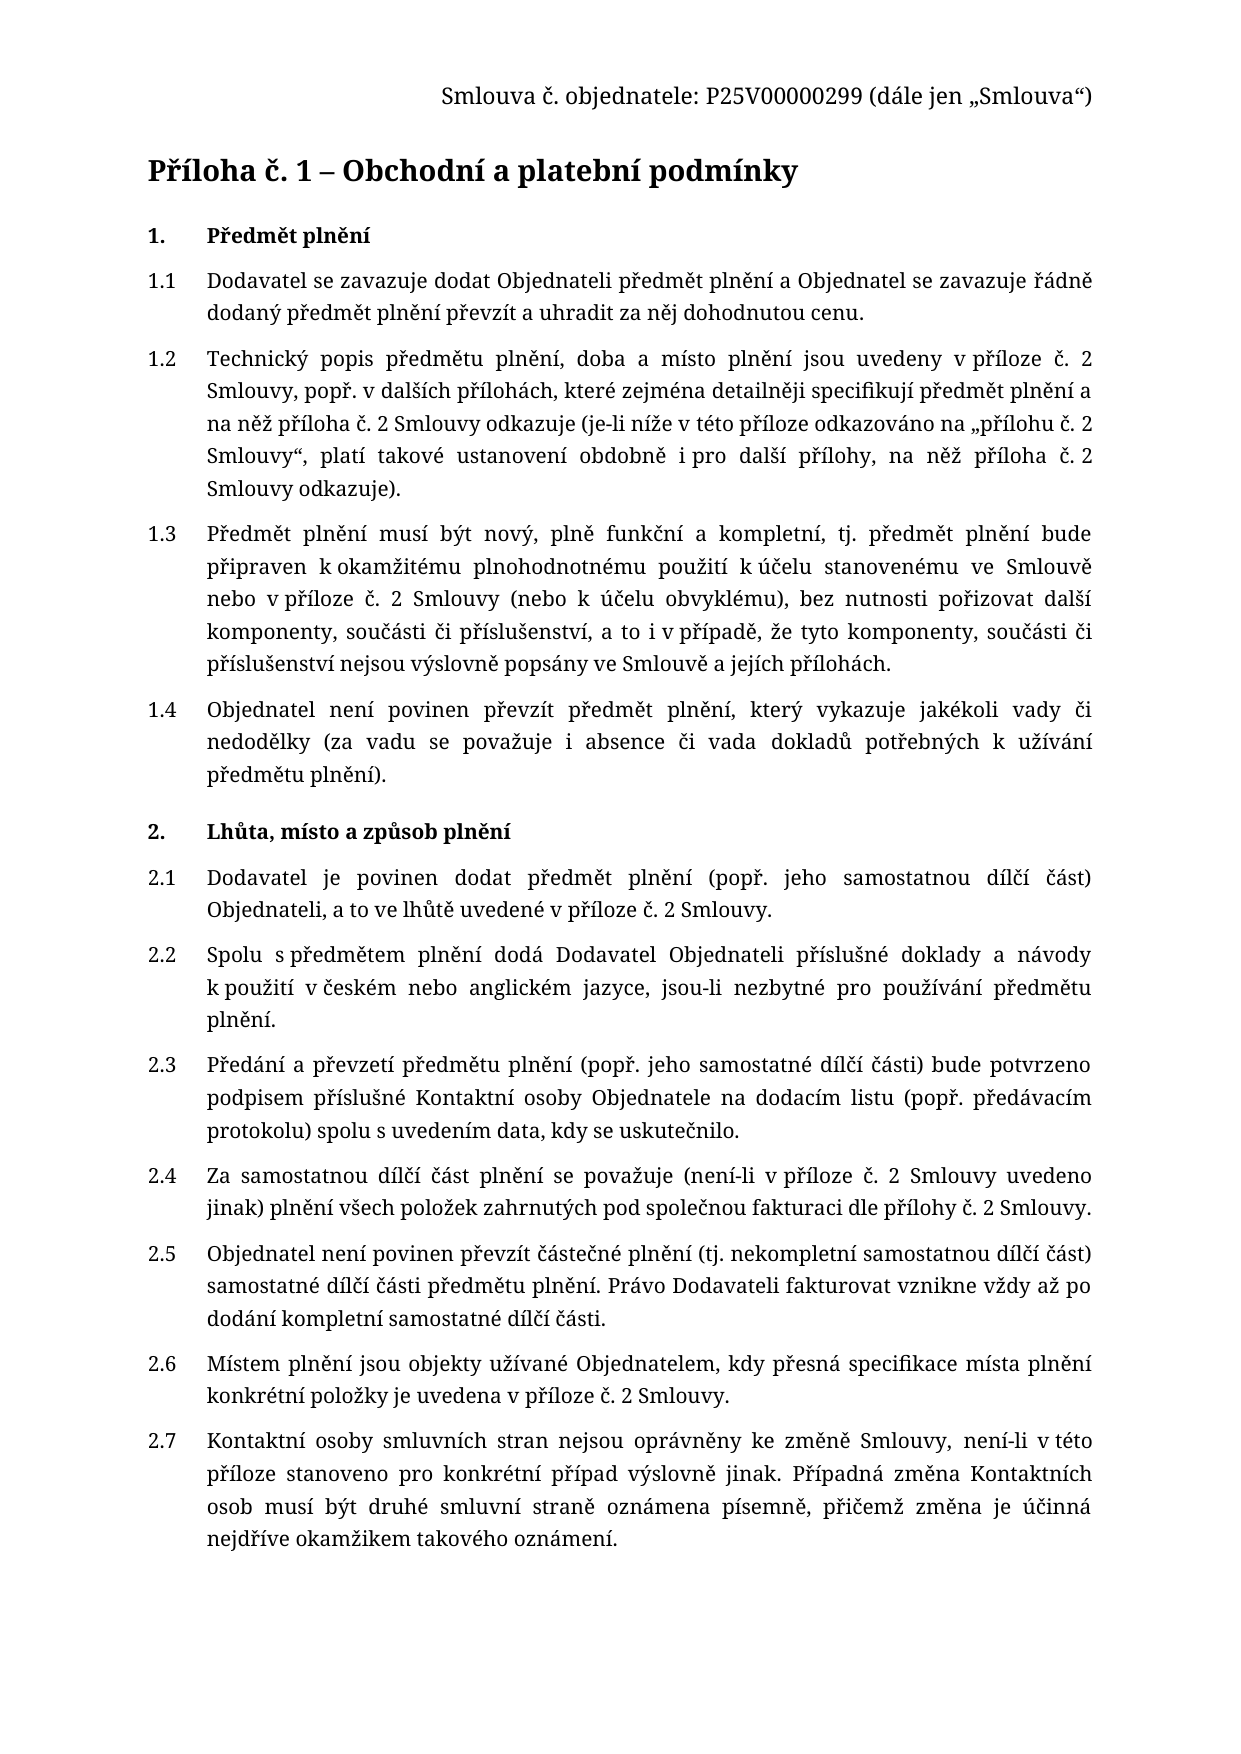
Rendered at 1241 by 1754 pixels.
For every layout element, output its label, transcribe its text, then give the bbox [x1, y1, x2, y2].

list Za samostatnou dílčí část plnění se považuje (není-li v příloze č. 2 Smlouvy uvedeno jinak) plnění všech položek zahrnutých pod společnou fakturaci dle přílohy č. 2 Smlouvy. [148, 1161, 1093, 1222]
list Dodavatel se zavazuje dodat Objednateli předmět plnění a Objednatel se zavazuje řádně dodaný předmět plnění převzít a uhradit za něj dohodnutou cenu. [148, 266, 1093, 327]
list Technický popis předmětu plnění, doba a místo plnění jsou uvedeny v příloze č. 2 Smlouvy, popř. v dalších přílohách, které zejména detailněji specifikují předmět plnění a na něž příloha č. 2 Smlouvy odkazuje (je-li níže v této příloze odkazováno na „přílohu č. 2 Smlouvy“, platí takové ustanovení obdobně i pro další přílohy, na něž příloha č. 2 Smlouvy odkazuje). [148, 344, 1093, 502]
list Kontaktní osoby smluvních stran nejsou oprávněny ke změně Smlouvy, není-li v této příloze stanoveno pro konkrétní případ výslovně jinak. Případná změna Kontaktních osob musí být druhé smluvní straně oznámena písemně, přičemž změna je účinná nejdříve okamžikem takového oznámení. [148, 1427, 1093, 1553]
list Objednatel není povinen převzít částečné plnění (tj. nekompletní samostatnou dílčí část) samostatné dílčí části předmětu plnění. Právo Dodavateli fakturovat vznikne vždy až po dodání kompletní samostatné dílčí části. [148, 1239, 1093, 1332]
list Spolu s předmětem plnění dodá Dodavatel Objednateli příslušné doklady a návody k použití v českém nebo anglickém jazyce, jsou-li nezbytné pro používání předmětu plnění. [148, 940, 1093, 1034]
list Objednatel není povinen převzít předmět plnění, který vykazuje jakékoli vady či nedodělky (za vadu se považuje i absence či vada dokladů potřebných k užívání předmětu plnění). [148, 695, 1093, 788]
list Dodavatel je povinen dodat předmět plnění (popř. jeho samostatnou dílčí část) Objednateli, a to ve lhůtě uvedené v příloze č. 2 Smlouvy. [148, 863, 1093, 924]
list Lhůta, místo a způsob plnění [148, 817, 1093, 846]
text Příloha č. 1 – Obchodní a platební podmínky [148, 150, 1093, 190]
list Předmět plnění [148, 221, 1093, 249]
list Předání a převzetí předmětu plnění (popř. jeho samostatné dílčí části) bude potvrzeno podpisem příslušné Kontaktní osoby Objednatele na dodacím listu (popř. předávacím protokolu) spolu s uvedením data, kdy se uskutečnilo. [148, 1051, 1093, 1144]
list Předmět plnění musí být nový, plně funkční a kompletní, tj. předmět plnění bude připraven k okamžitému plnohodnotnému použití k účelu stanovenému ve Smlouvě nebo v příloze č. 2 Smlouvy (nebo k účelu obvyklému), bez nutnosti pořizovat další komponenty, součásti či příslušenství, a to i v případě, že tyto komponenty, součásti či příslušenství nejsou výslovně popsány ve Smlouvě a jejích přílohách. [148, 519, 1093, 678]
list Místem plnění jsou objekty užívané Objednatelem, kdy přesná specifikace místa plnění konkrétní položky je uvedena v příloze č. 2 Smlouvy. [148, 1349, 1093, 1410]
